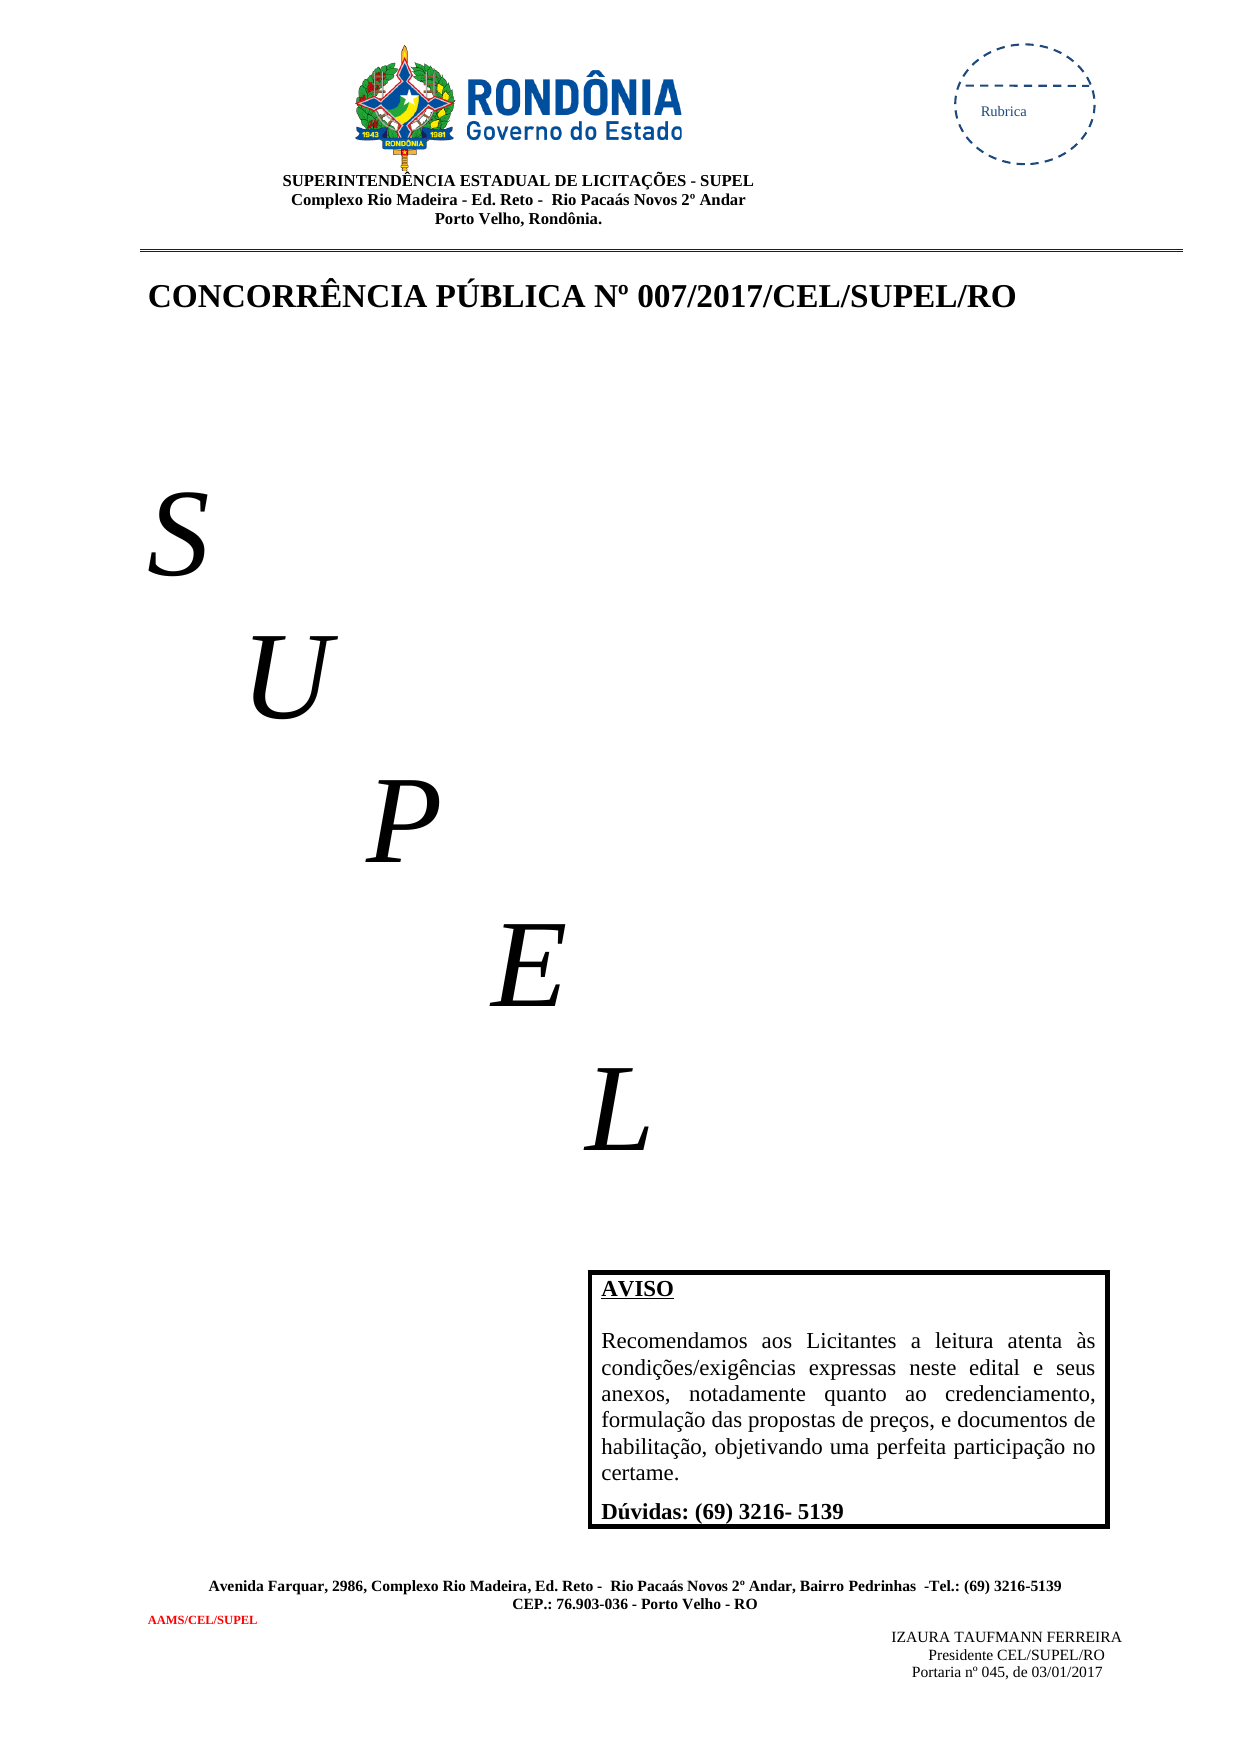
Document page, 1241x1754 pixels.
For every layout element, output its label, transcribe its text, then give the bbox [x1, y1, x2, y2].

subtitle S [148, 458, 1122, 602]
subtitle P [148, 746, 1122, 890]
subtitle CONCORRÊNCIA PÚBLICA Nº 007/2017/CEL/SUPEL/RO [148, 276, 1122, 315]
subtitle U [148, 602, 1122, 746]
subtitle L [148, 1033, 1122, 1177]
table_header AVISO Recomendamos aos Licitantes a leitura atenta às condições/exigências expressas neste edital e seus anexos, notadamente quanto ao credenciamento, formulação das propostas de preços, e documentos de habilitação, objetivando uma perfeita participação no certame. Dúvidas: (69) 3216- 5139 [592, 1275, 1105, 1524]
subtitle E [148, 890, 1122, 1033]
picture [354, 44, 682, 171]
